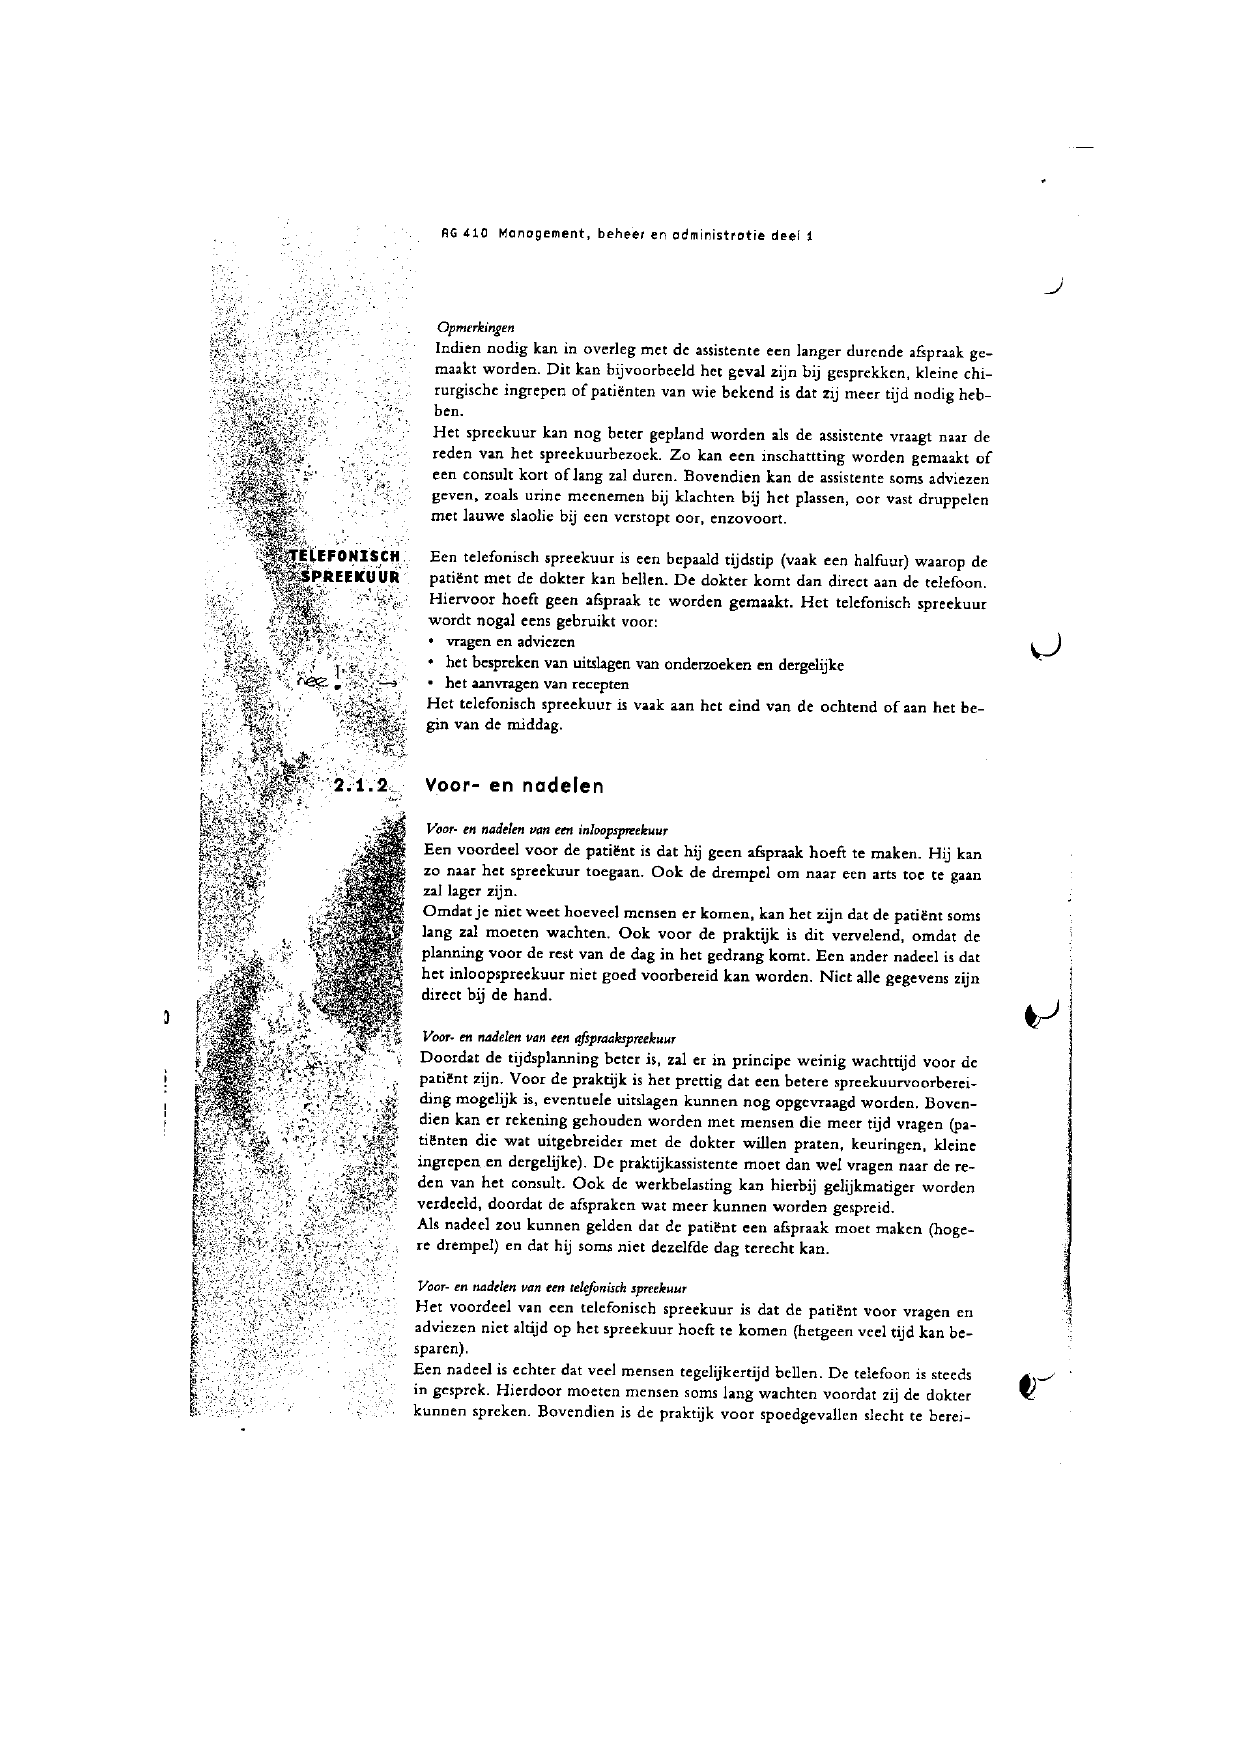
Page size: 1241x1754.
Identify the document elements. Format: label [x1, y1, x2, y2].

picture [147, 147, 1106, 1495]
